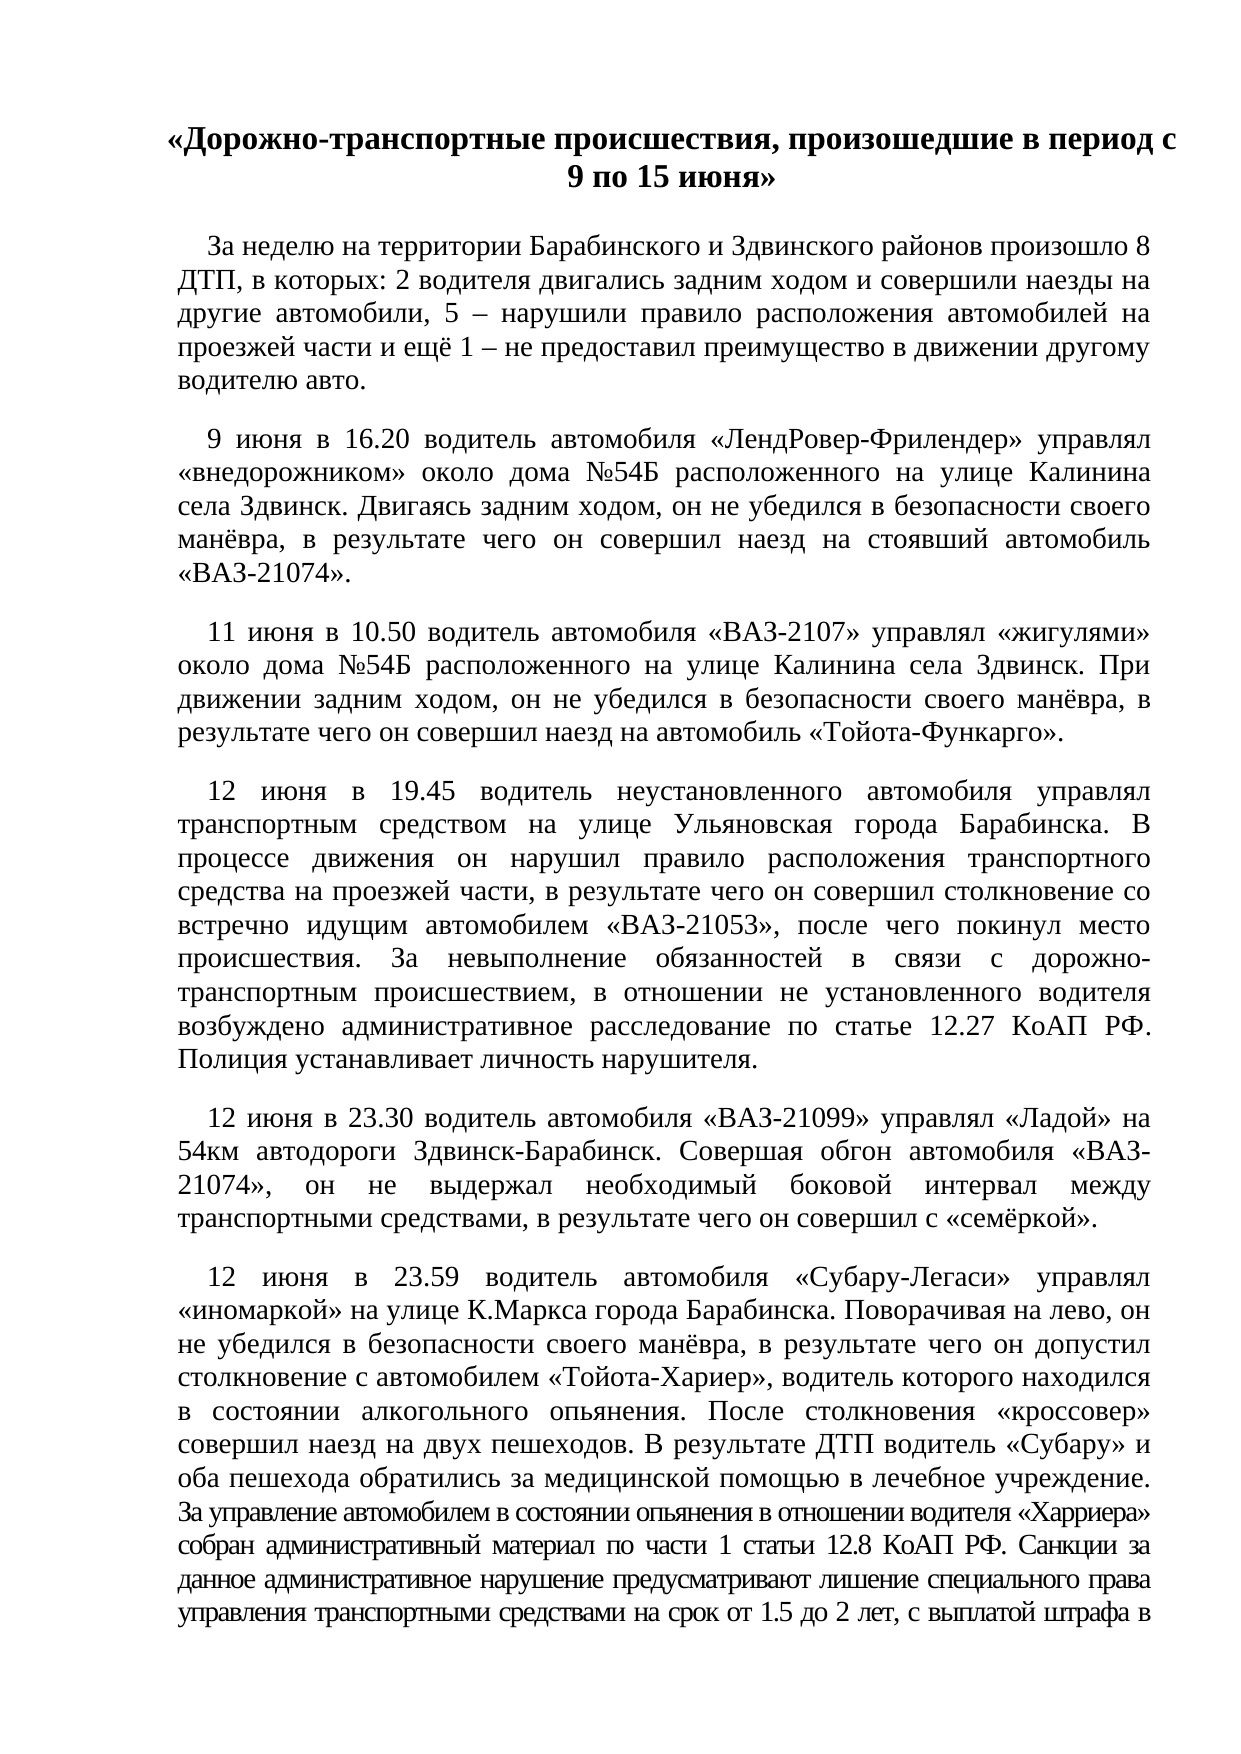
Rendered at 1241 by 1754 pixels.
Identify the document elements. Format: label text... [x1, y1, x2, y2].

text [177, 1259, 1152, 1628]
text 9 июня в 16.20 водитель автомобиля «ЛендРовер-Фрилендер» управлял «внедорожником» около дома №54Б расположенного на улице Калинина села Здвинск. Двигаясь задним ходом, он не убедился в безопасности своего манёвра, в результате чего он совершил наезд на стоявший автомобиль «ВАЗ-21074». [177, 421, 1152, 589]
text За неделю на территории Барабинского и Здвинского районов произошло 8 ДТП, в которых: 2 водителя двигались задним ходом и совершили наезды на другие автомобили, 5 – нарушили правило расположения автомобилей на проезжей части и ещё 1 – не предоставил преимущество в движении другому водителю авто. [177, 228, 1152, 396]
text 12 июня в 23.30 водитель автомобиля «ВАЗ-21099» управлял «Ладой» на 54км автодороги Здвинск-Барабинск. Совершая обгон автомобиля «ВАЗ-21074», он не выдержал необходимый боковой интервал между транспортными средствами, в результате чего он совершил с «семёркой». [177, 1100, 1152, 1234]
text 11 июня в 10.50 водитель автомобиля «ВАЗ-2107» управлял «жигулями» около дома №54Б расположенного на улице Калинина села Здвинск. При движении задним ходом, он не убедился в безопасности своего манёвра, в результате чего он совершил наезд на автомобиль «Тойота-Функарго». [177, 614, 1152, 748]
text 12 июня в 19.45 водитель неустановленного автомобиля управлял транспортным средством на улице Ульяновская города Барабинска. В процессе движения он нарушил правило расположения транспортного средства на проезжей части, в результате чего он совершил столкновение со встречно идущим автомобилем «ВАЗ-21053», после чего покинул место происшествия. За невыполнение обязанностей в связи с дорожно-транспортным происшествием, в отношении не установленного водителя возбуждено административное расследование по статье 12.27 КоАП РФ. Полиция устанавливает личность нарушителя. [177, 773, 1152, 1075]
text «Дорожно-транспортные происшествия, произошедшие в период с 9 по 15 июня» [162, 118, 1181, 195]
